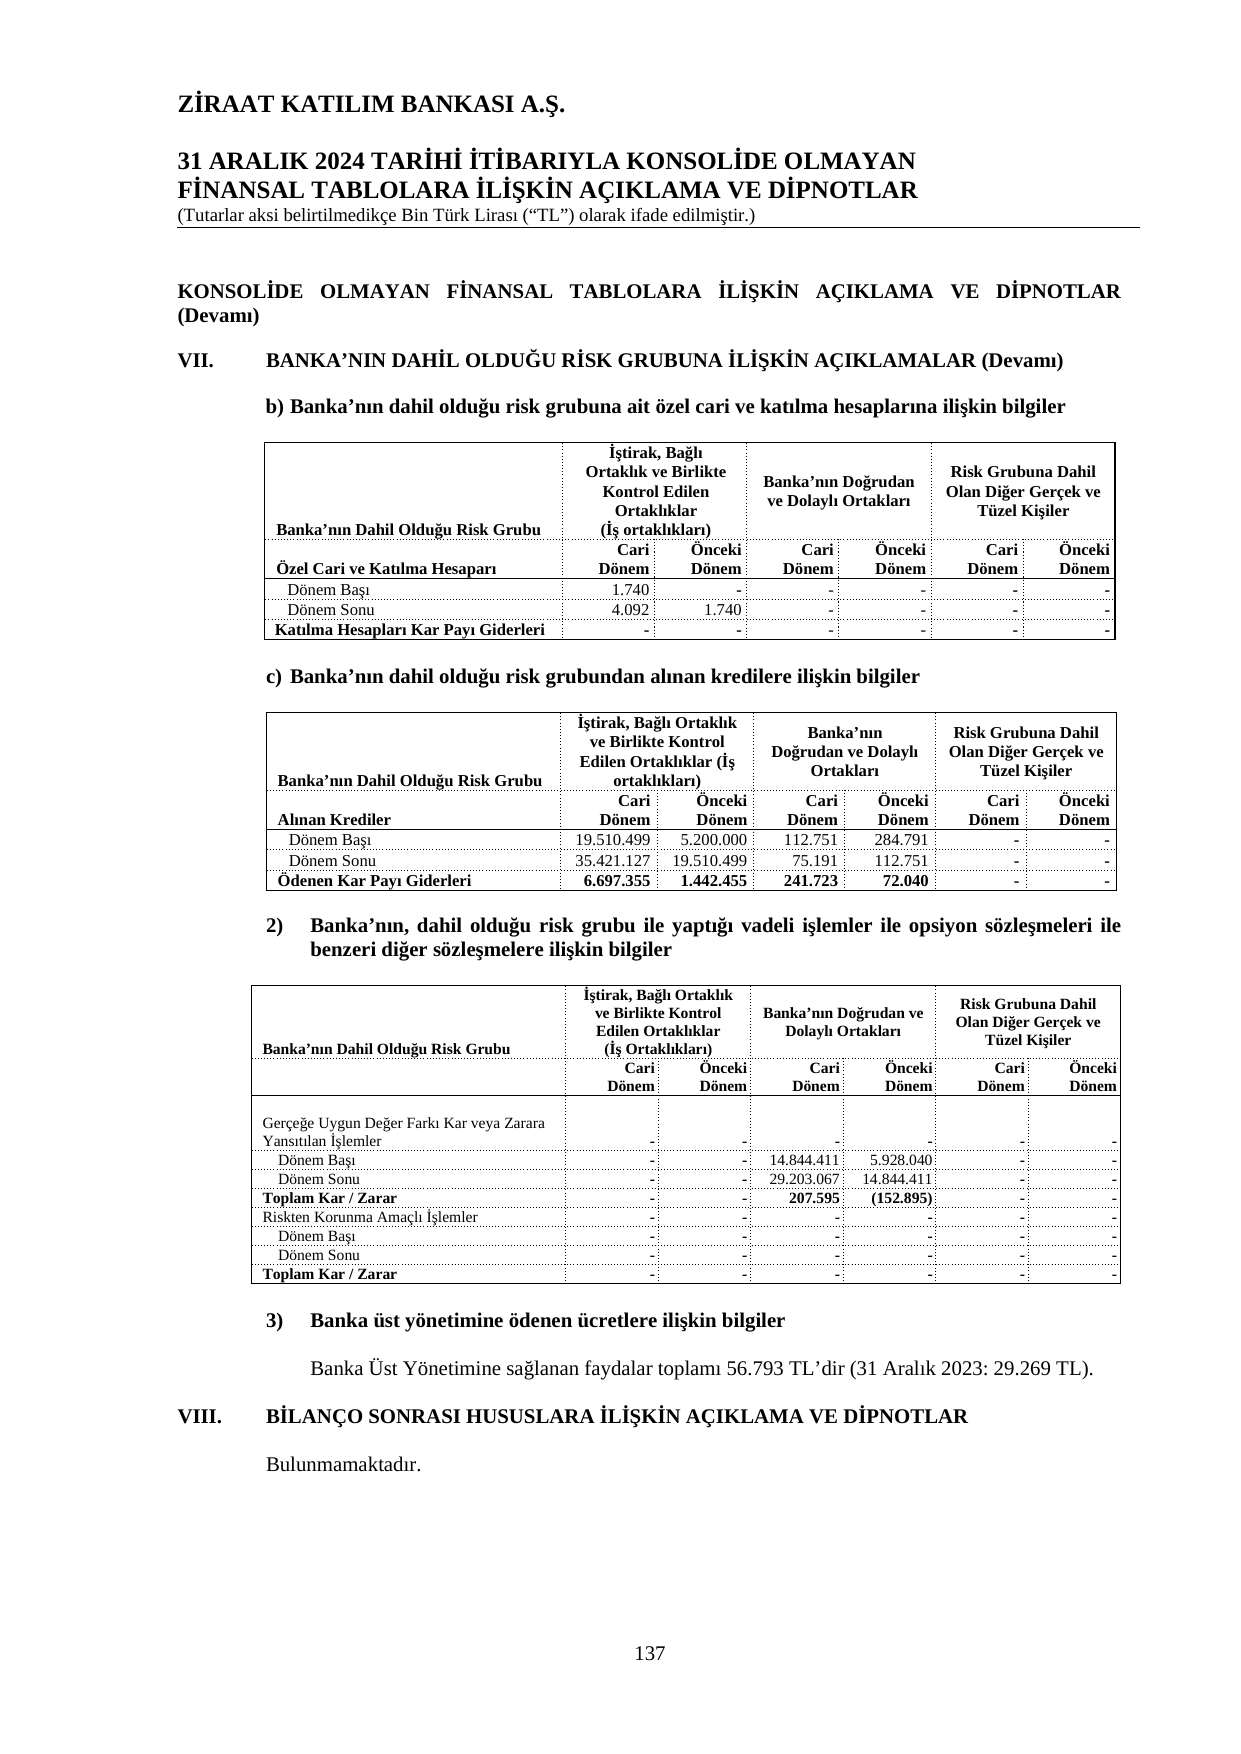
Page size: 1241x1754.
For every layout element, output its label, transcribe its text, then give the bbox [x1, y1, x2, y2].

text 3) Banka üst yönetimine ödenen ücretlere ilişkin bilgiler [266, 1308, 1122, 1332]
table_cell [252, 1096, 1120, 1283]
list Banka’nın dahil olduğu risk grubundan alınan kredilere ilişkin bilgiler [266, 664, 1122, 688]
text KONSOLİDE OLMAYAN FİNANSAL TABLOLARA İLİŞKİN AÇIKLAMA VE DİPNOTLAR (Devamı) [177, 279, 1122, 327]
text Bulunmamaktadır. [266, 1452, 1122, 1476]
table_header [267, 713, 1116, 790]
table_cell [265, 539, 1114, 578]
text VII. BANKA’NIN DAHİL OLDUĞU RİSK GRUBUNA İLİŞKİN AÇIKLAMALAR (Devamı) [177, 349, 1122, 372]
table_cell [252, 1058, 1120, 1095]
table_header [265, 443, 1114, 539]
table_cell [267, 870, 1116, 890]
list Banka’nın dahil olduğu risk grubuna ait özel cari ve katılma hesaplarına ilişkin bilgiler [265, 394, 1122, 418]
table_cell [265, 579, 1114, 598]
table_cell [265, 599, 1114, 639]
list BİLANÇO SONRASI HUSUSLARA İLİŞKİN AÇIKLAMA VE DİPNOTLAR [177, 1404, 1122, 1428]
list Banka’nın, dahil olduğu risk grubu ile yaptığı vadeli işlemler ile opsiyon sözleşmeleri ile benzeri diğer sözleşmelere ilişkin bilgiler [266, 913, 1122, 961]
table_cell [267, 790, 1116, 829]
text Banka Üst Yönetimine sağlanan faydalar toplamı 56.793 TL’dir (31 Aralık 2023: 29.269 TL). [310, 1356, 1122, 1380]
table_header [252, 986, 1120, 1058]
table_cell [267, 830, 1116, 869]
